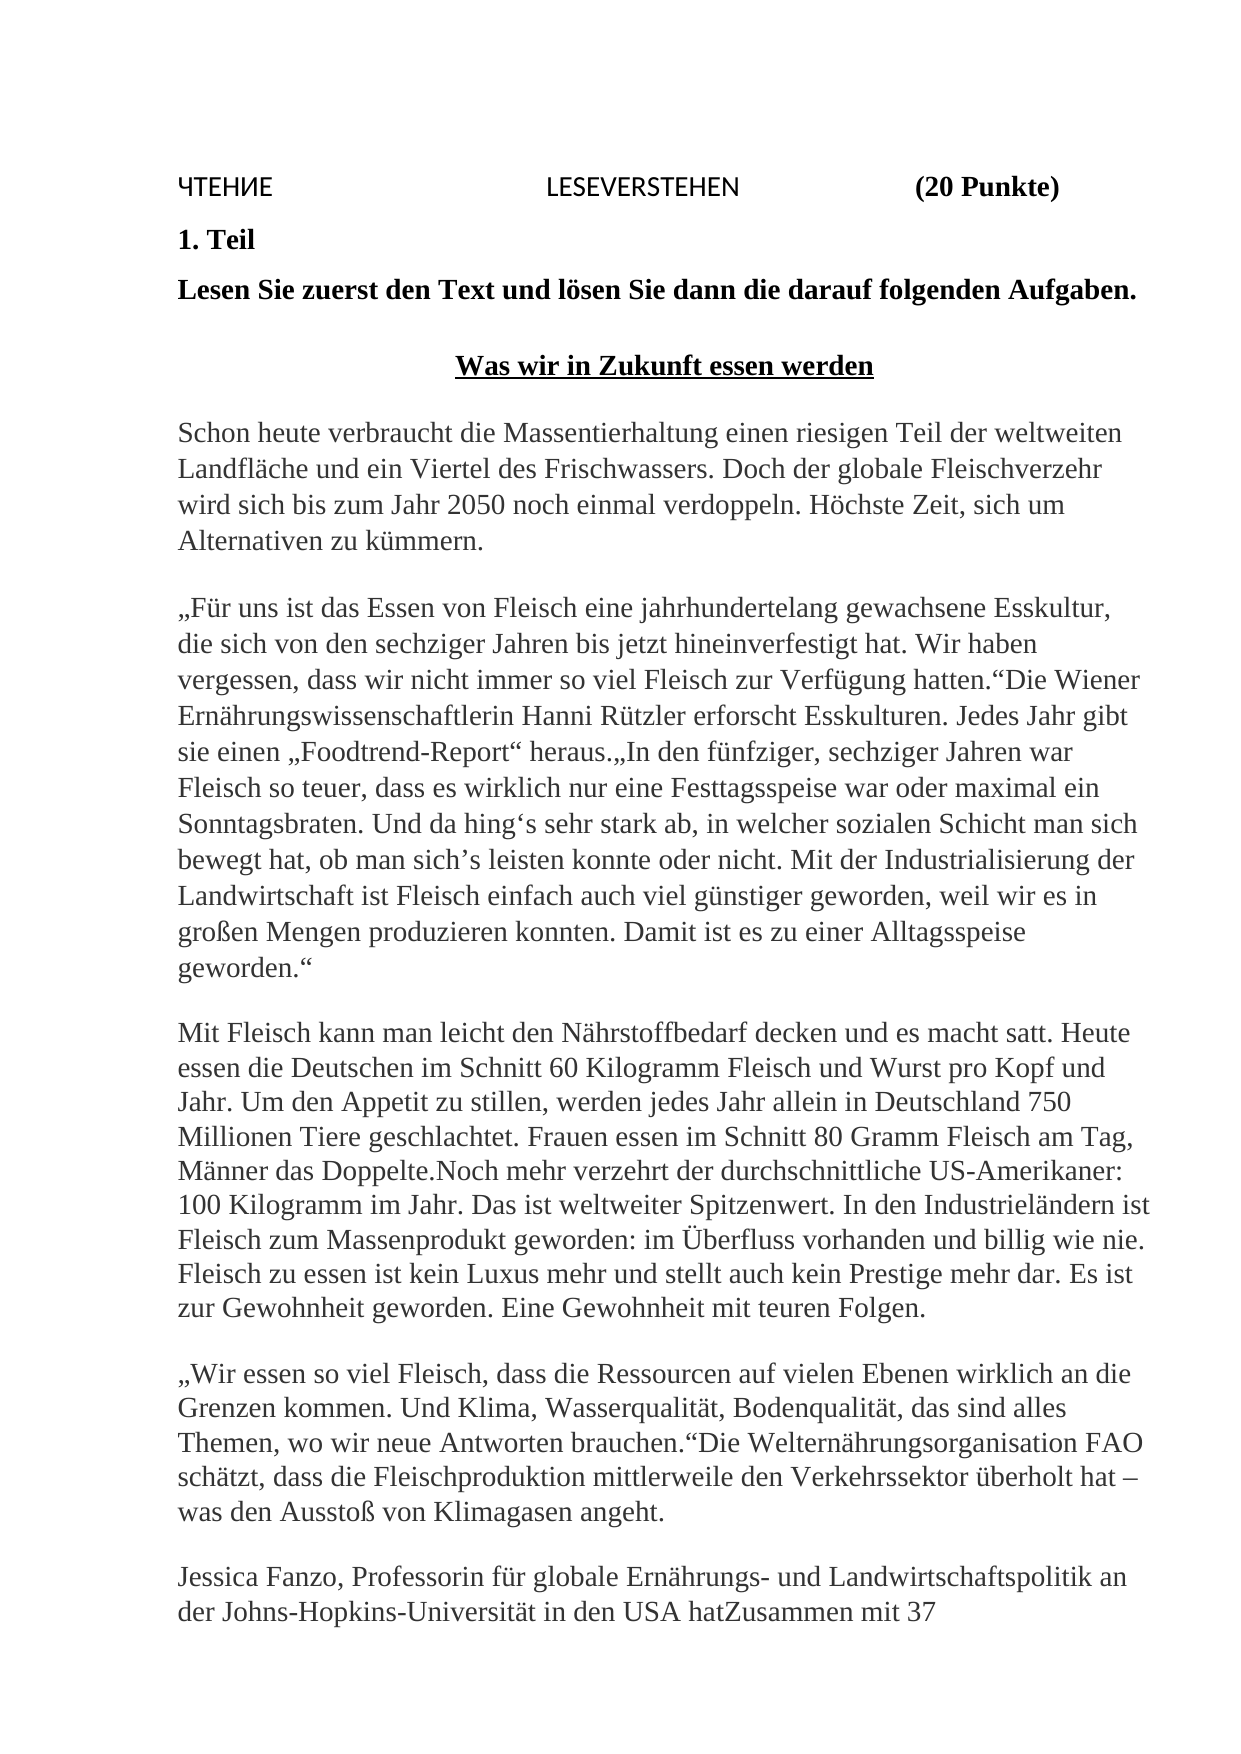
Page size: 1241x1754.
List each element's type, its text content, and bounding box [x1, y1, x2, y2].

text Mit Fleisch kann man leicht den Nährstoffbedarf decken und es macht satt. Heute essen die Deutschen im Schnitt 60 Kilogramm Fleisch und Wurst pro Kopf und Jahr. Um den Appetit zu stillen, werden jedes Jahr allein in Deutschland 750 Millionen Tiere geschlachtet. Frauen essen im Schnitt 80 Gramm Fleisch am Tag, Männer das Doppelte.Noch mehr verzehrt der durchschnittliche US-Amerikaner: 100 Kilogramm im Jahr. Das ist weltweiter Spitzenwert. In den Industrieländern ist Fleisch zum Massenprodukt geworden: im Überfluss vorhanden und billig wie nie. Fleisch zu essen ist kein Luxus mehr und stellt auch kein Prestige mehr dar. Es ist zur Gewohnheit geworden. Eine Gewohnheit mit teuren Folgen. [177, 1015, 1152, 1324]
text „Für uns ist das Essen von Fleisch eine jahrhundertelang gewachsene Esskultur, die sich von den sechziger Jahren bis jetzt hineinverfestigt hat. Wir haben vergessen, dass wir nicht immer so viel Fleisch zur Verfügung hatten.“Die Wiener Ernährungswissenschaftlerin Hanni Rützler erforscht Esskulturen. Jedes Jahr gibt sie einen „Foodtrend-Report“ heraus.„In den fünfziger, sechziger Jahren war Fleisch so teuer, dass es wirklich nur eine Festtagsspeise war oder maximal ein Sonntagsbraten. Und da hing‘s sehr stark ab, in welcher sozialen Schicht man sich bewegt hat, ob man sich’s leisten konnte oder nicht. Mit der Industrialisierung der Landwirtschaft ist Fleisch einfach auch viel günstiger geworden, weil wir es in großen Mengen produzieren konnten. Damit ist es zu einer Alltagsspeise geworden.“ [177, 588, 1152, 983]
text Чтение LESEVERSTEHEN (20 Punkte) [177, 168, 1152, 204]
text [177, 1558, 1152, 1627]
text 1. Teil [177, 222, 1152, 255]
text Was wir in Zukunft essen werden [177, 322, 1152, 382]
text Schon heute verbraucht die Massentierhaltung einen riesigen Teil der weltweiten Landfläche und ein Viertel des Frischwassers. Doch der globale Fleischverzehr wird sich bis zum Jahr 2050 noch einmal verdoppeln. Höchste Zeit, sich um Alternativen zu kümmern. [177, 413, 1152, 557]
text „Wir essen so viel Fleisch, dass die Ressourcen auf vielen Ebenen wirklich an die Grenzen kommen. Und Klima, Wasserqualität, Bodenqualität, das sind alles Themen, wo wir neue Antworten brauchen.“Die Welternährungsorganisation FAO schätzt, dass die Fleischproduktion mittlerweile den Verkehrssektor überholt hat – was den Ausstoß von Klimagasen angeht. [177, 1355, 1152, 1527]
text Lesen Sie zuerst den Text und lösen Sie dann die darauf folgenden Aufgaben. [177, 272, 1152, 306]
